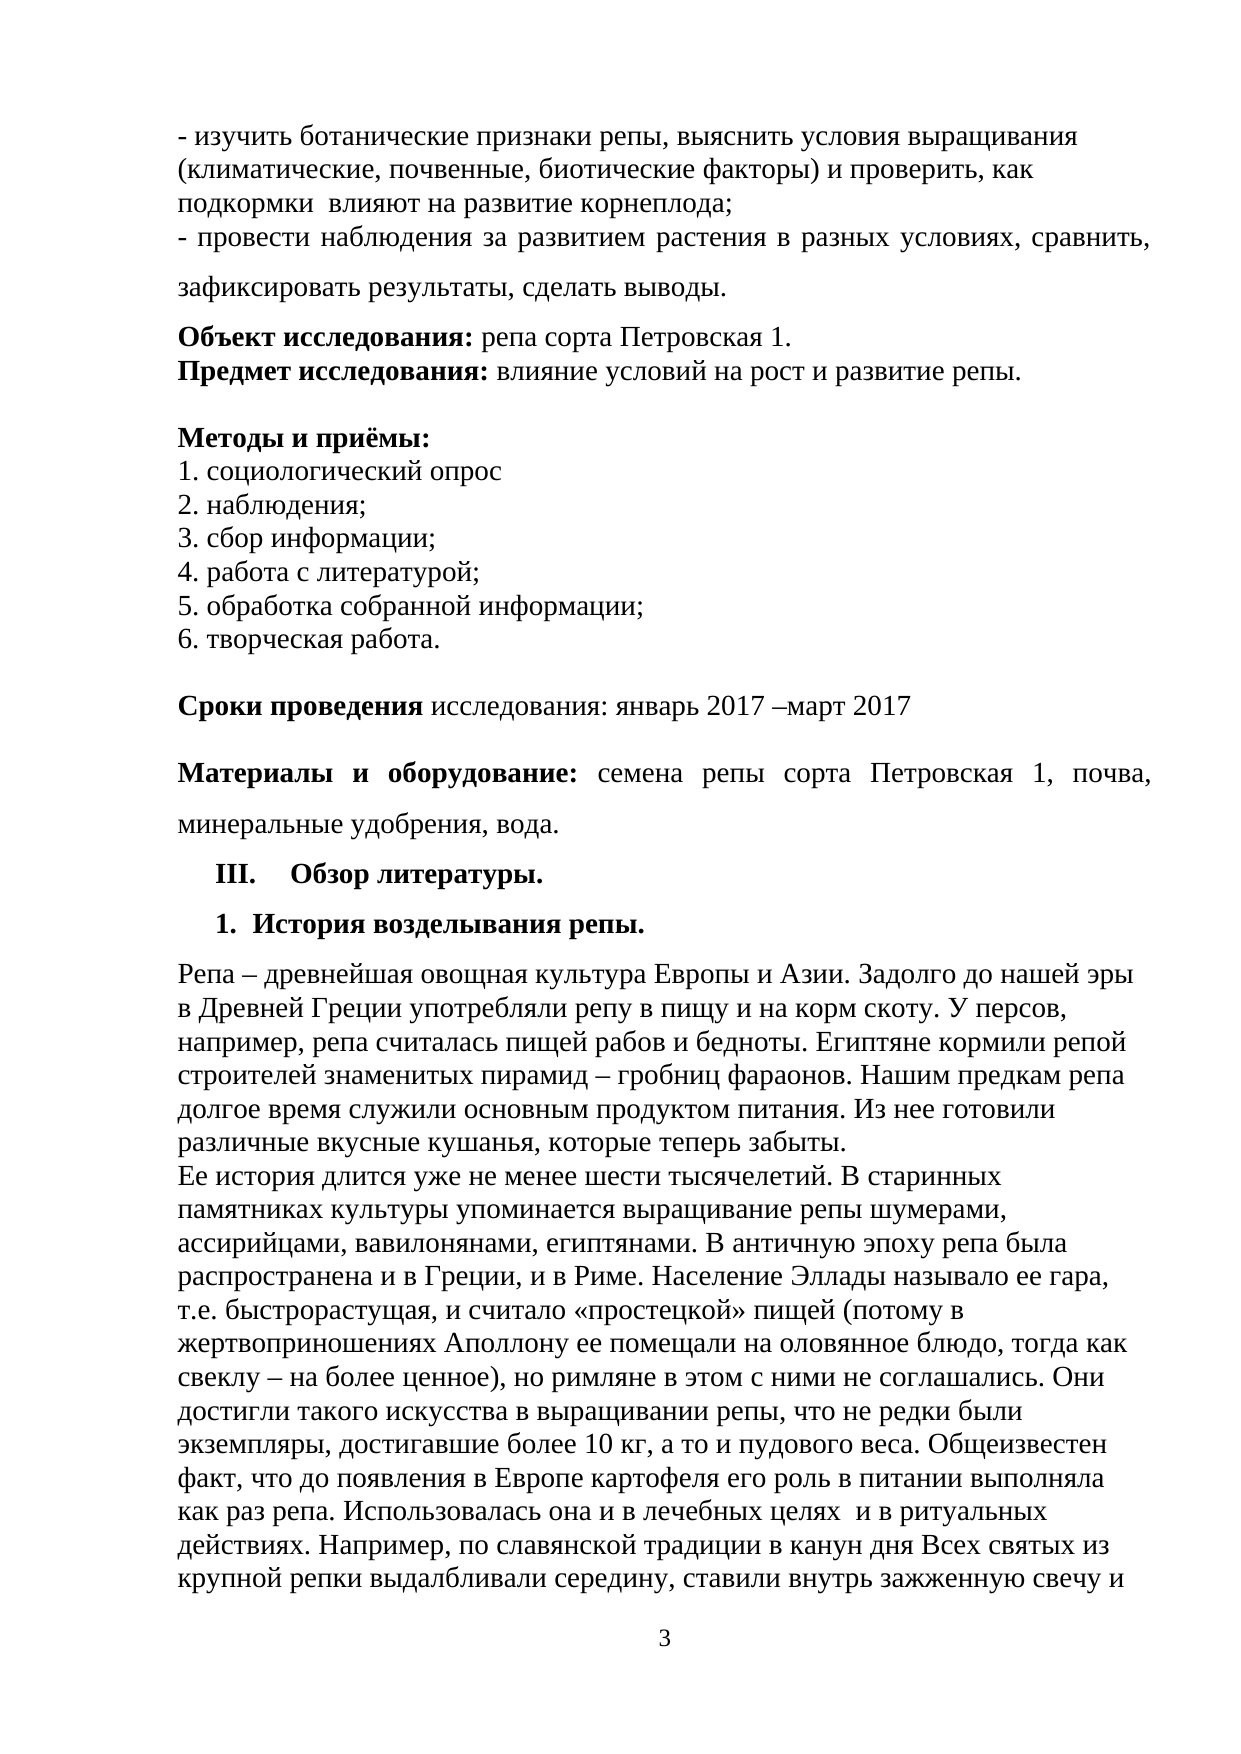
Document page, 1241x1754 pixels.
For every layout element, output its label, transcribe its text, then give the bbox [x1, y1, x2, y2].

text 3. сбор информации; [177, 521, 1152, 554]
text 1. социологический опрос [177, 453, 1152, 487]
text Материалы и оборудование: семена репы сорта Петровская 1, почва, минеральные удобрения, вода. [177, 755, 1152, 839]
text Репа – древнейшая овощная культура Европы и Азии. Задолго до нашей эры в Древней Греции употребляли репу в пищу и на корм скоту. У персов, например, репа считалась пищей рабов и бедноты. Египтяне кормили репой строителей знаменитых пирамид – гробниц фараонов. Нашим предкам репа долгое время служили основным продуктом питания. Из нее готовили различные вкусные кушанья, которые теперь забыты. [177, 957, 1152, 1158]
list Обзор литературы. [215, 856, 1152, 889]
text Объект исследования: репа сорта Петровская 1. [177, 319, 1152, 353]
text 2. наблюдения; [177, 487, 1152, 521]
text 6. творческая работа. [177, 621, 1152, 655]
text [177, 1158, 1152, 1594]
text 4. работа с литературой; [177, 554, 1152, 588]
text 5. обработка собранной информации; [177, 588, 1152, 621]
text Сроки проведения исследования: январь 2017 –март 2017 [177, 688, 1152, 722]
list История возделывания репы. [215, 906, 1152, 940]
text Методы и приёмы: [177, 420, 1152, 453]
text - изучить ботанические признаки репы, выяснить условия выращивания (климатические, почвенные, биотические факторы) и проверить, как подкормки влияют на развитие корнеплода; [177, 118, 1152, 219]
text Предмет исследования: влияние условий на рост и развитие репы. [177, 353, 1152, 386]
text - провести наблюдения за развитием растения в разных условиях, сравнить, зафиксировать результаты, сделать выводы. [177, 219, 1152, 303]
